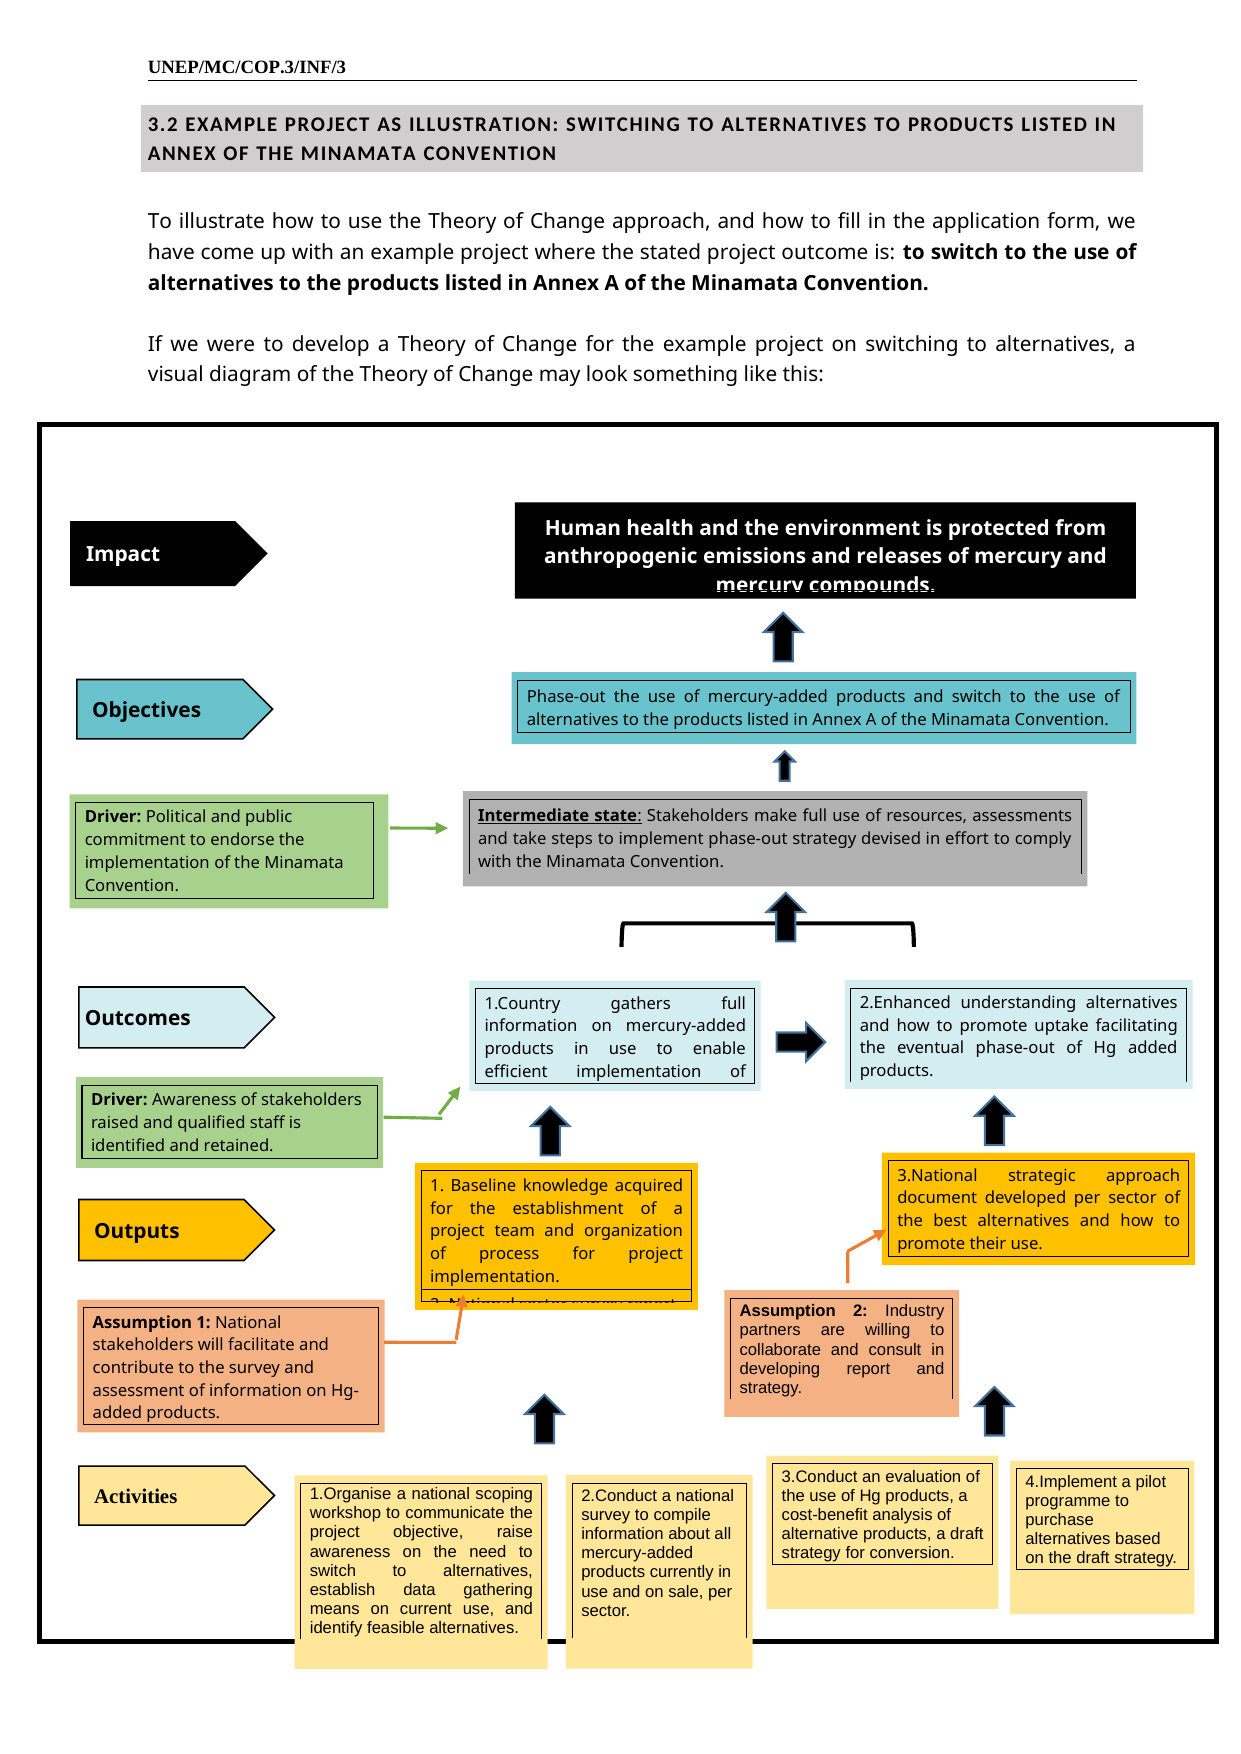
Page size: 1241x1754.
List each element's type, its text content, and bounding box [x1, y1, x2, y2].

text 3.2 EXAMPLE PROJECT AS ILLUSTRATION: SWITCHING TO ALTERNATIVES TO PRODUCTS LISTED IN ANNEX OF THE MINAMATA CONVENTION [148, 111, 1137, 166]
text To illustrate how to use the Theory of Change approach, and how to fill in the application form, we have come up with an example project where the stated project outcome is: to switch to the use of alternatives to the products listed in Annex A of the Minamata Convention. [148, 206, 1137, 296]
text If we were to develop a Theory of Change for the example project on switching to alternatives, a visual diagram of the Theory of Change may look something like this: [148, 329, 1137, 388]
